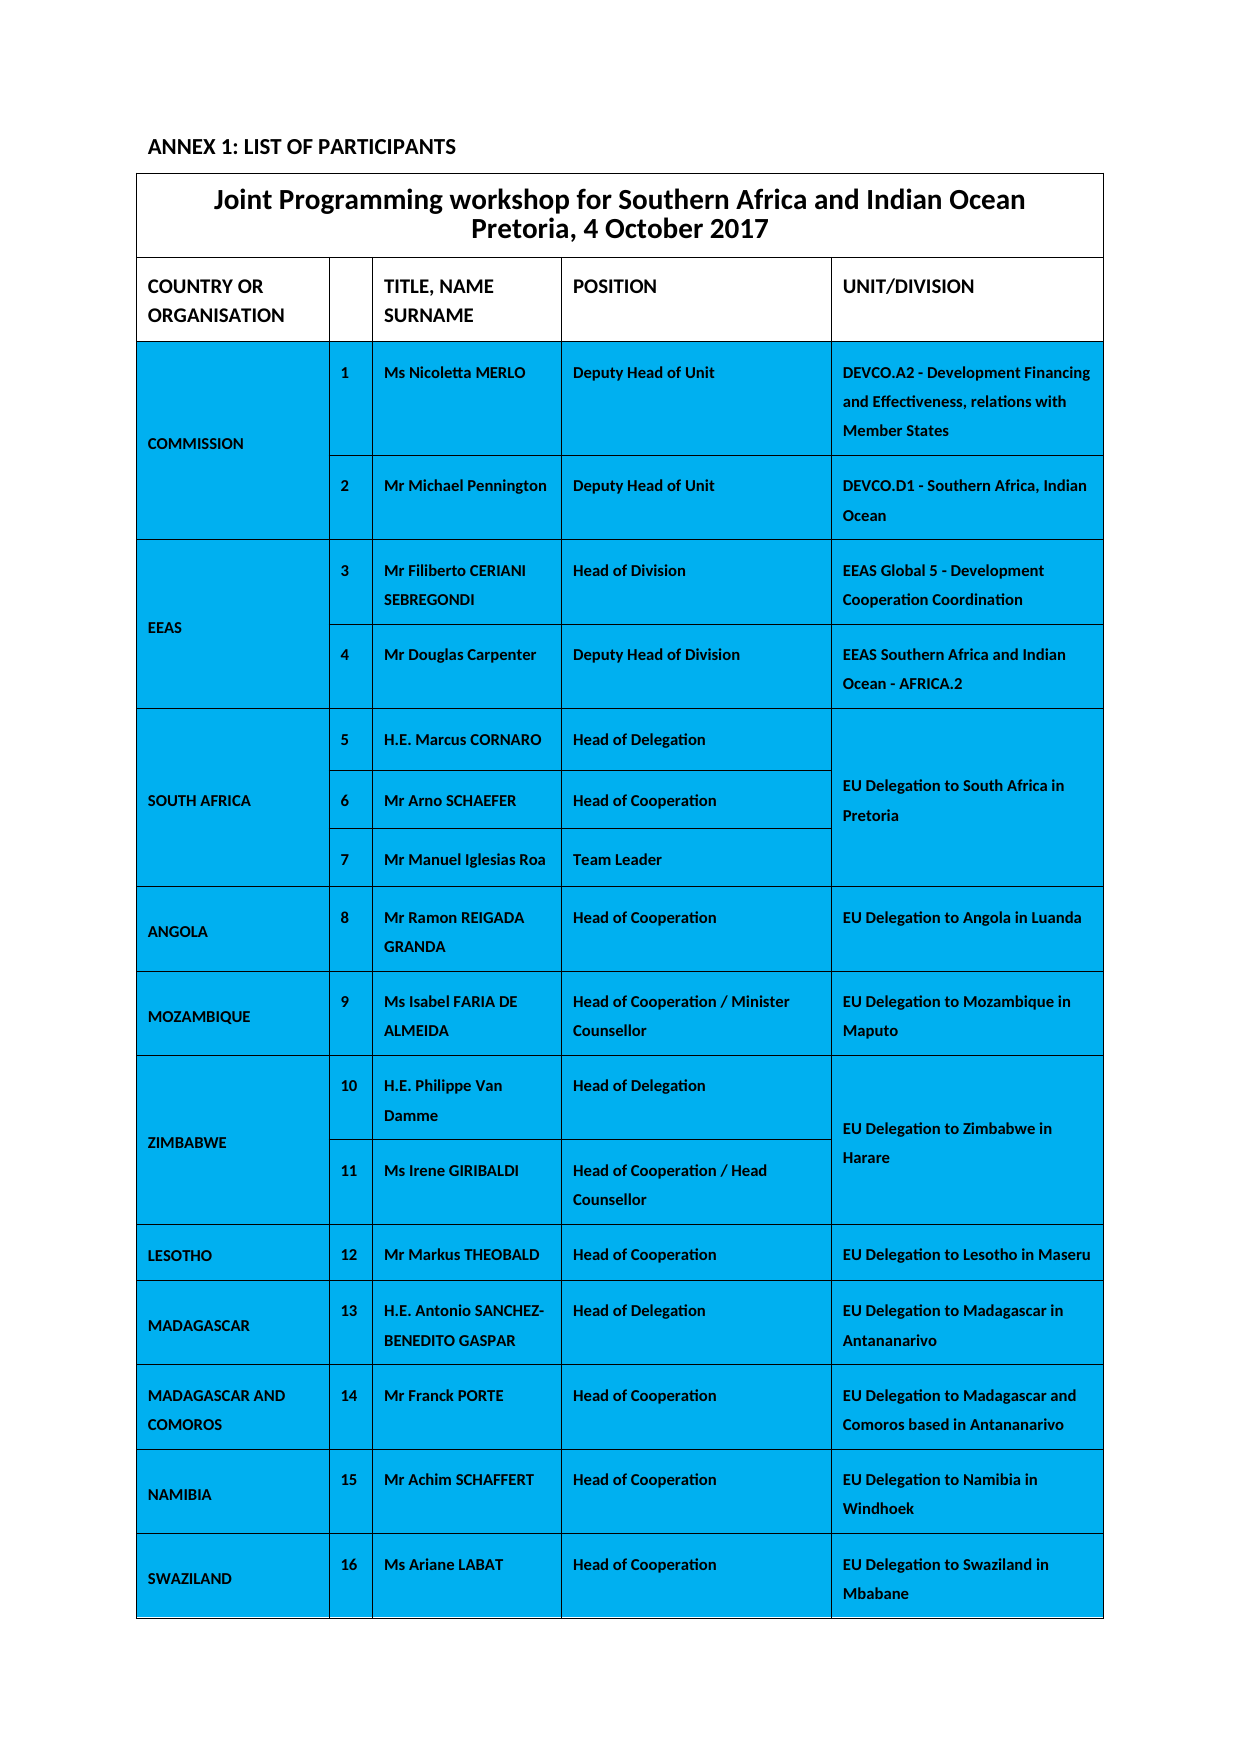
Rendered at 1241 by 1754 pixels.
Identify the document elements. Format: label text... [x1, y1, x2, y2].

table_cell 14 [330, 1365, 372, 1449]
table_cell DEVCO.A2 - Development Financing and Effectiveness, relations with Member States [832, 342, 1103, 455]
table_cell Ms Isabel FARIA DE ALMEIDA [373, 972, 561, 1055]
table_cell Head of Cooperation [562, 771, 831, 828]
text ANNEX 1: LIST OF PARTICIPANTS [148, 131, 1093, 160]
table_cell Ms Ariane LABAT [373, 1534, 561, 1617]
table_cell Head of Cooperation [562, 1450, 831, 1533]
table_cell NAMIBIA [137, 1450, 329, 1533]
table_cell Mr Arno SCHAEFER [373, 771, 561, 828]
table_cell 13 [330, 1281, 372, 1364]
table_cell 6 [330, 771, 372, 828]
table_cell 8 [330, 887, 372, 971]
table_cell Mr Manuel Iglesias Roa [373, 829, 561, 886]
table_cell 1 [330, 342, 372, 455]
table_cell SWAZILAND [137, 1534, 329, 1617]
table_cell 12 [330, 1225, 372, 1280]
table_cell TITLE, NAME SURNAME [373, 258, 561, 341]
table_cell Mr Ramon REIGADA GRANDA [373, 887, 561, 971]
table_cell 3 [330, 540, 372, 624]
table_cell 16 [330, 1534, 372, 1617]
table_cell Mr Markus THEOBALD [373, 1225, 561, 1280]
table_cell Head of Cooperation [562, 1365, 831, 1449]
table_cell UNIT/DIVISION [832, 258, 1103, 341]
table_cell EU Delegation to Madagascar in Antananarivo [832, 1281, 1103, 1364]
table_cell EU Delegation to South Africa in Pretoria [832, 709, 1103, 886]
table_cell 11 [330, 1140, 372, 1224]
table_cell 4 [330, 625, 372, 708]
table_cell EU Delegation to Swaziland in Mbabane [832, 1534, 1103, 1617]
table_cell H.E. Marcus CORNARO [373, 709, 561, 770]
table_cell Head of Division [562, 540, 831, 624]
table_cell Head of Delegation [562, 1281, 831, 1364]
table_cell COUNTRY OR ORGANISATION [137, 258, 329, 341]
table_cell Mr Franck PORTE [373, 1365, 561, 1449]
table_cell Deputy Head of Unit [562, 456, 831, 539]
table_cell EU Delegation to Lesotho in Maseru [832, 1225, 1103, 1280]
table_cell 15 [330, 1450, 372, 1533]
table_cell Ms Irene GIRIBALDI [373, 1140, 561, 1224]
table_cell DEVCO.D1 - Southern Africa, Indian Ocean [832, 456, 1103, 539]
table_cell COMMISSION [137, 342, 329, 539]
table_cell H.E. Antonio SANCHEZ-BENEDITO GASPAR [373, 1281, 561, 1364]
table_cell EU Delegation to Mozambique in Maputo [832, 972, 1103, 1055]
table_cell Team Leader [562, 829, 831, 886]
table_cell 10 [330, 1056, 372, 1139]
table_cell MOZAMBIQUE [137, 972, 329, 1055]
table_cell Mr Douglas Carpenter [373, 625, 561, 708]
table_cell Mr Filiberto CERIANI SEBREGONDI [373, 540, 561, 624]
table_cell EU Delegation to Namibia in Windhoek [832, 1450, 1103, 1533]
table_cell Head of Delegation [562, 709, 831, 770]
table_cell 5 [330, 709, 372, 770]
table_cell Ms Nicoletta MERLO [373, 342, 561, 455]
table_cell MADAGASCAR AND COMOROS [137, 1365, 329, 1449]
table_cell ZIMBABWE [137, 1056, 329, 1224]
table_cell POSITION [562, 258, 831, 341]
table_cell MADAGASCAR [137, 1281, 329, 1364]
table_cell ANGOLA [137, 887, 329, 971]
table_cell Deputy Head of Unit [562, 342, 831, 455]
table_cell Head of Cooperation / Head Counsellor [562, 1140, 831, 1224]
table_cell Head of Cooperation [562, 887, 831, 971]
table_cell 9 [330, 972, 372, 1055]
table_header Joint Programming workshop for Southern Africa and Indian Ocean Pretoria, 4 October 2017 [137, 174, 1103, 257]
table_cell Head of Delegation [562, 1056, 831, 1139]
table_cell H.E. Philippe Van Damme [373, 1056, 561, 1139]
table_cell [330, 258, 372, 341]
table_cell EU Delegation to Zimbabwe in Harare [832, 1056, 1103, 1224]
table_cell Mr Michael Pennington [373, 456, 561, 539]
table_cell EU Delegation to Madagascar and Comoros based in Antananarivo [832, 1365, 1103, 1449]
table_cell LESOTHO [137, 1225, 329, 1280]
table_cell 7 [330, 829, 372, 886]
table_cell 2 [330, 456, 372, 539]
table_cell EEAS [137, 540, 329, 708]
table_cell Head of Cooperation / Minister Counsellor [562, 972, 831, 1055]
table_cell EEAS Southern Africa and Indian Ocean - AFRICA.2 [832, 625, 1103, 708]
table_cell Head of Cooperation [562, 1225, 831, 1280]
table_cell EEAS Global 5 - Development Cooperation Coordination [832, 540, 1103, 624]
table_cell Mr Achim SCHAFFERT [373, 1450, 561, 1533]
table_cell EU Delegation to Angola in Luanda [832, 887, 1103, 971]
table_cell Head of Cooperation [562, 1534, 831, 1617]
table_cell Deputy Head of Division [562, 625, 831, 708]
table_cell SOUTH AFRICA [137, 709, 329, 886]
